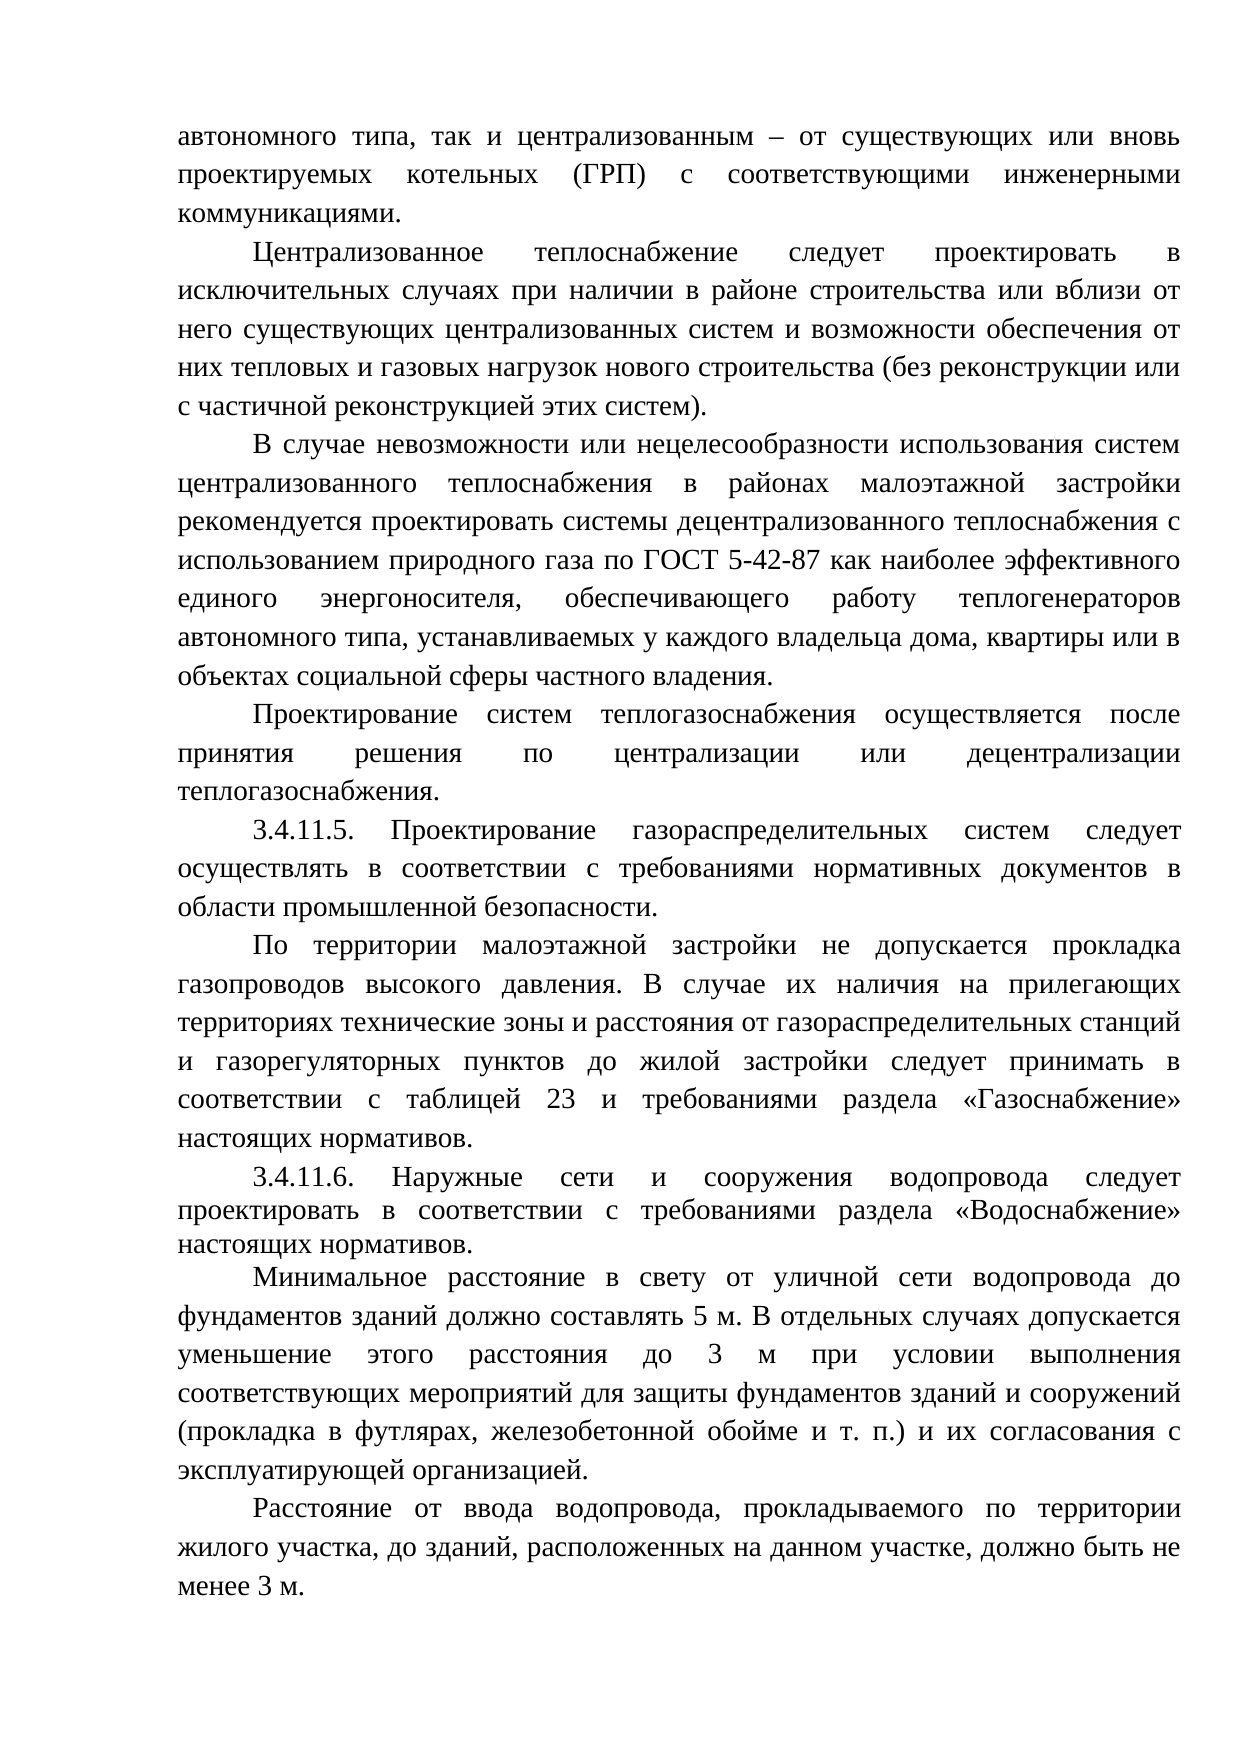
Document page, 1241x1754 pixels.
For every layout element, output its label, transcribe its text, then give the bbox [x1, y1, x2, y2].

text В случае невозможности или нецелесообразности использования систем централизованного теплоснабжения в районах малоэтажной застройки рекомендуется проектировать системы децентрализованного теплоснабжения с использованием природного газа по ГОСТ 5-42-87 как наиболее эффективного единого энергоносителя, обеспечивающего работу теплогенераторов автономного типа, устанавливаемых у каждого владельца дома, квартиры или в объектах социальной сферы частного владения. [177, 426, 1181, 691]
text 3.4.11.5. Проектирование газораспределительных систем следует осуществлять в соответствии с требованиями нормативных документов в области промышленной безопасности. [177, 812, 1182, 922]
text Минимальное расстояние в свету от уличной сети водопровода до фундаментов зданий должно составлять 5 м. В отдельных случаях допускается уменьшение этого расстояния до 3 м при условии выполнения соответствующих мероприятий для защиты фундаментов зданий и сооружений (прокладка в футлярах, железобетонной обойме и т. п.) и их согласования с эксплуатирующей организацией. [177, 1259, 1182, 1486]
text Расстояние от ввода водопровода, прокладываемого по территории жилого участка, до зданий, расположенных на данном участке, должно быть не менее 3 м. [177, 1491, 1182, 1601]
text Проектирование систем теплогазоснабжения осуществляется после принятия решения по централизации или децентрализации теплогазоснабжения. [177, 696, 1181, 807]
text 3.4.11.6. Наружные сети и сооружения водопровода следует проектировать в соответствии с требованиями раздела «Водоснабжение» настоящих нормативов. [177, 1159, 1182, 1259]
text По территории малоэтажной застройки не допускается прокладка газопроводов высокого давления. В случае их наличия на прилегающих территориях технические зоны и расстояния от газораспределительных станций и газорегуляторных пунктов до жилой застройки следует принимать в соответствии с таблицей 23 и требованиями раздела «Газоснабжение» настоящих нормативов. [177, 927, 1182, 1154]
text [177, 118, 1181, 229]
text Централизованное теплоснабжение следует проектировать в исключительных случаях при наличии в районе строительства или вблизи от него существующих централизованных систем и возможности обеспечения от них тепловых и газовых нагрузок нового строительства (без реконструкции или с частичной реконструкцией этих систем). [177, 234, 1181, 421]
